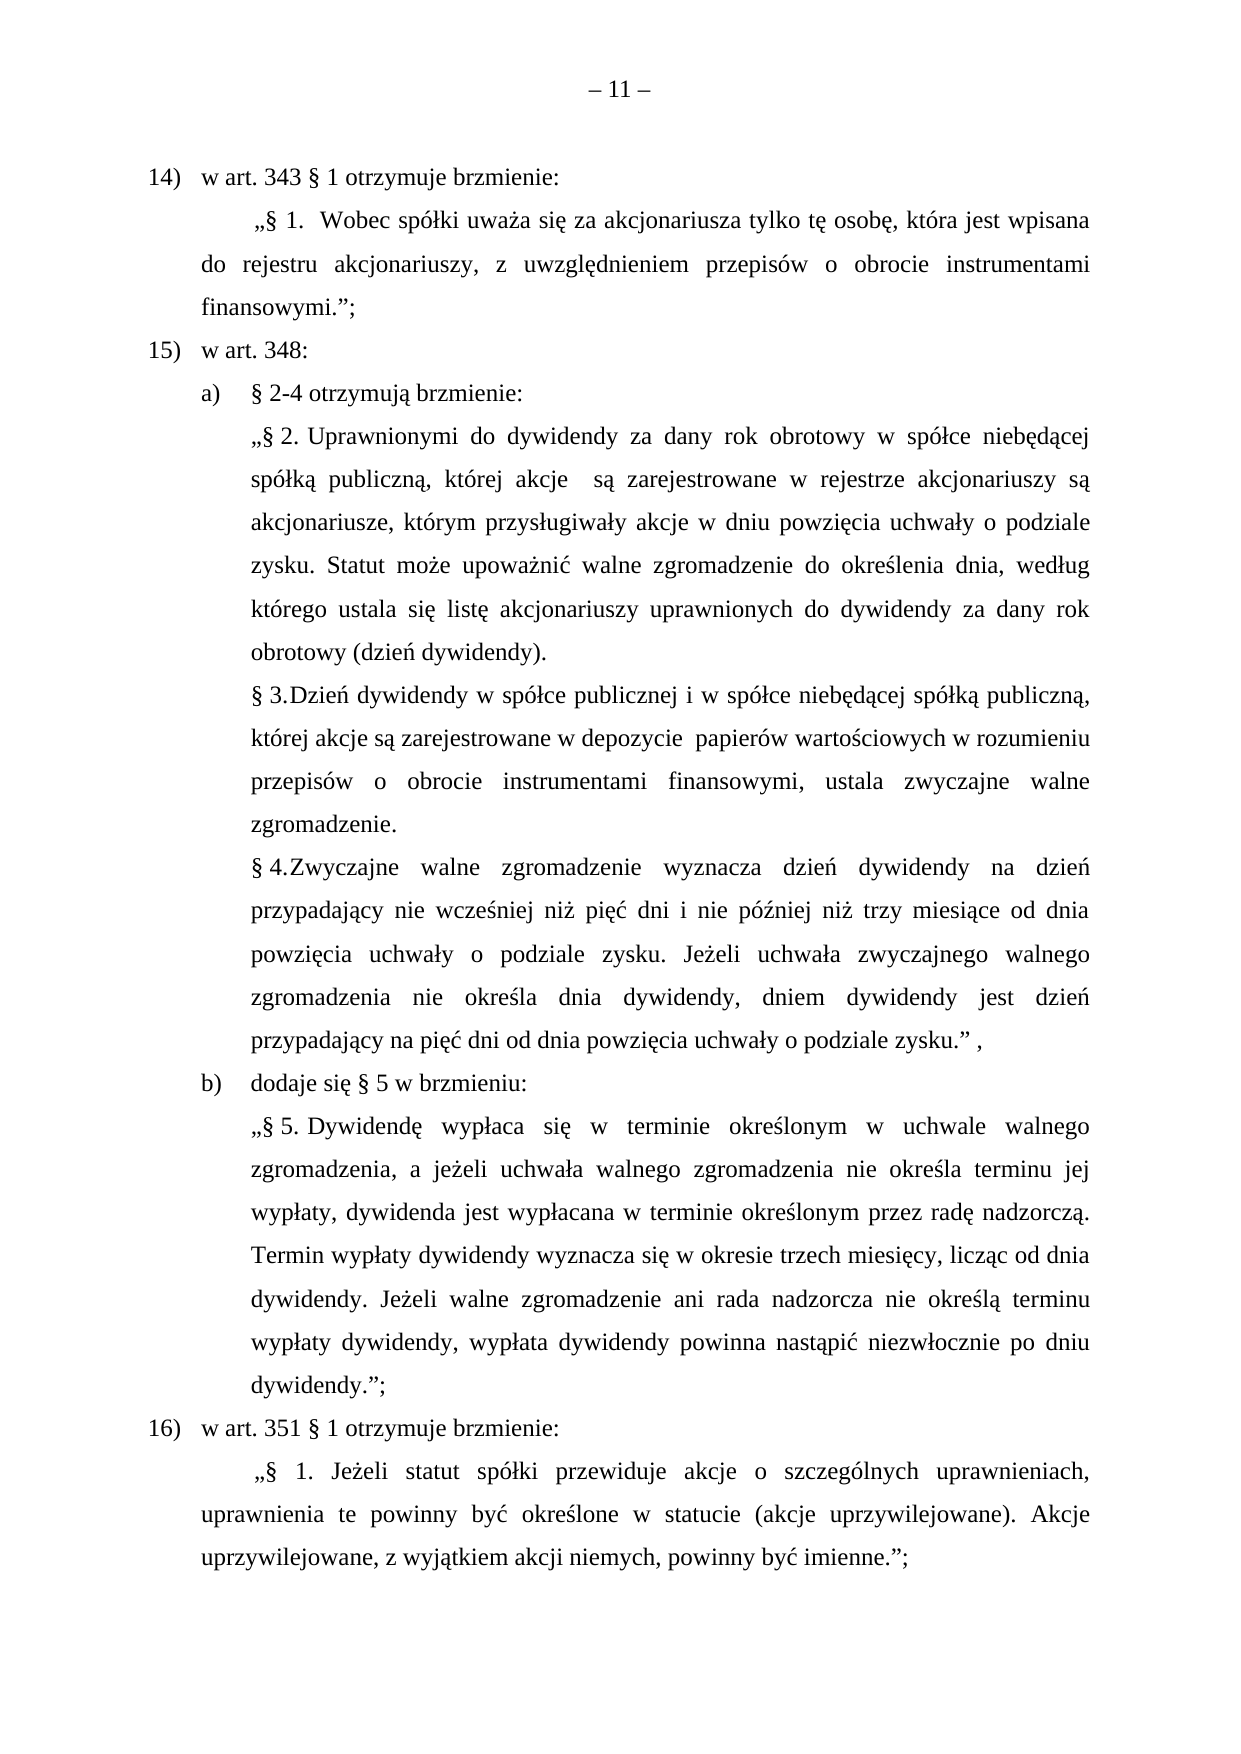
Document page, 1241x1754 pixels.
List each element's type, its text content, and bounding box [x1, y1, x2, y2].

text § 3. Dzień dywidendy w spółce publicznej i w spółce niebędącej spółką publiczną, której akcje są zarejestrowane w depozycie papierów wartościowych w rozumieniu przepisów o obrocie instrumentami finansowymi, ustala zwyczajne walne zgromadzenie. [251, 680, 1091, 838]
text „§ 1. Wobec spółki uważa się za akcjonariusza tylko tę osobę, która jest wpisana do rejestru akcjonariuszy, z uwzględnieniem przepisów o obrocie instrumentami finansowymi.”; [201, 206, 1091, 321]
text 15) w art. 348: [148, 335, 1091, 364]
text „§ 5. Dywidendę wypłaca się w terminie określonym w uchwale walnego zgromadzenia, a jeżeli uchwała walnego zgromadzenia nie określa terminu jej wypłaty, dywidenda jest wypłacana w terminie określonym przez radę nadzorczą. Termin wypłaty dywidendy wyznacza się w okresie trzech miesięcy, licząc od dnia dywidendy. Jeżeli walne zgromadzenie ani rada nadzorcza nie określą terminu wypłaty dywidendy, wypłata dywidendy powinna nastąpić niezwłocznie po dniu dywidendy.”; [251, 1111, 1091, 1399]
text § 4. Zwyczajne walne zgromadzenie wyznacza dzień dywidendy na dzień przypadający nie wcześniej niż pięć dni i nie później niż trzy miesiące od dnia powzięcia uchwały o podziale zysku. Jeżeli uchwała zwyczajnego walnego zgromadzenia nie określa dnia dywidendy, dniem dywidendy jest dzień przypadający na pięć dni od dnia powzięcia uchwały o podziale zysku.” , [251, 852, 1091, 1054]
text „§ 1. Jeżeli statut spółki przewiduje akcje o szczególnych uprawnieniach, uprawnienia te powinny być określone w statucie (akcje uprzywilejowane). Akcje uprzywilejowane, z wyjątkiem akcji niemych, powinny być imienne.”; [201, 1456, 1091, 1571]
text a) § 2-4 otrzymują brzmienie: [201, 378, 1091, 407]
text 16) w art. 351 § 1 otrzymuje brzmienie: [148, 1413, 1091, 1442]
text „§ 2. Uprawnionymi do dywidendy za dany rok obrotowy w spółce niebędącej spółką publiczną, której akcje są zarejestrowane w rejestrze akcjonariuszy są akcjonariusze, którym przysługiwały akcje w dniu powzięcia uchwały o podziale zysku. Statut może upoważnić walne zgromadzenie do określenia dnia, według którego ustala się listę akcjonariuszy uprawnionych do dywidendy za dany rok obrotowy (dzień dywidendy). [251, 421, 1091, 666]
text b) dodaje się § 5 w brzmieniu: [201, 1068, 1091, 1097]
text 14) w art. 343 § 1 otrzymuje brzmienie: [148, 162, 1091, 191]
